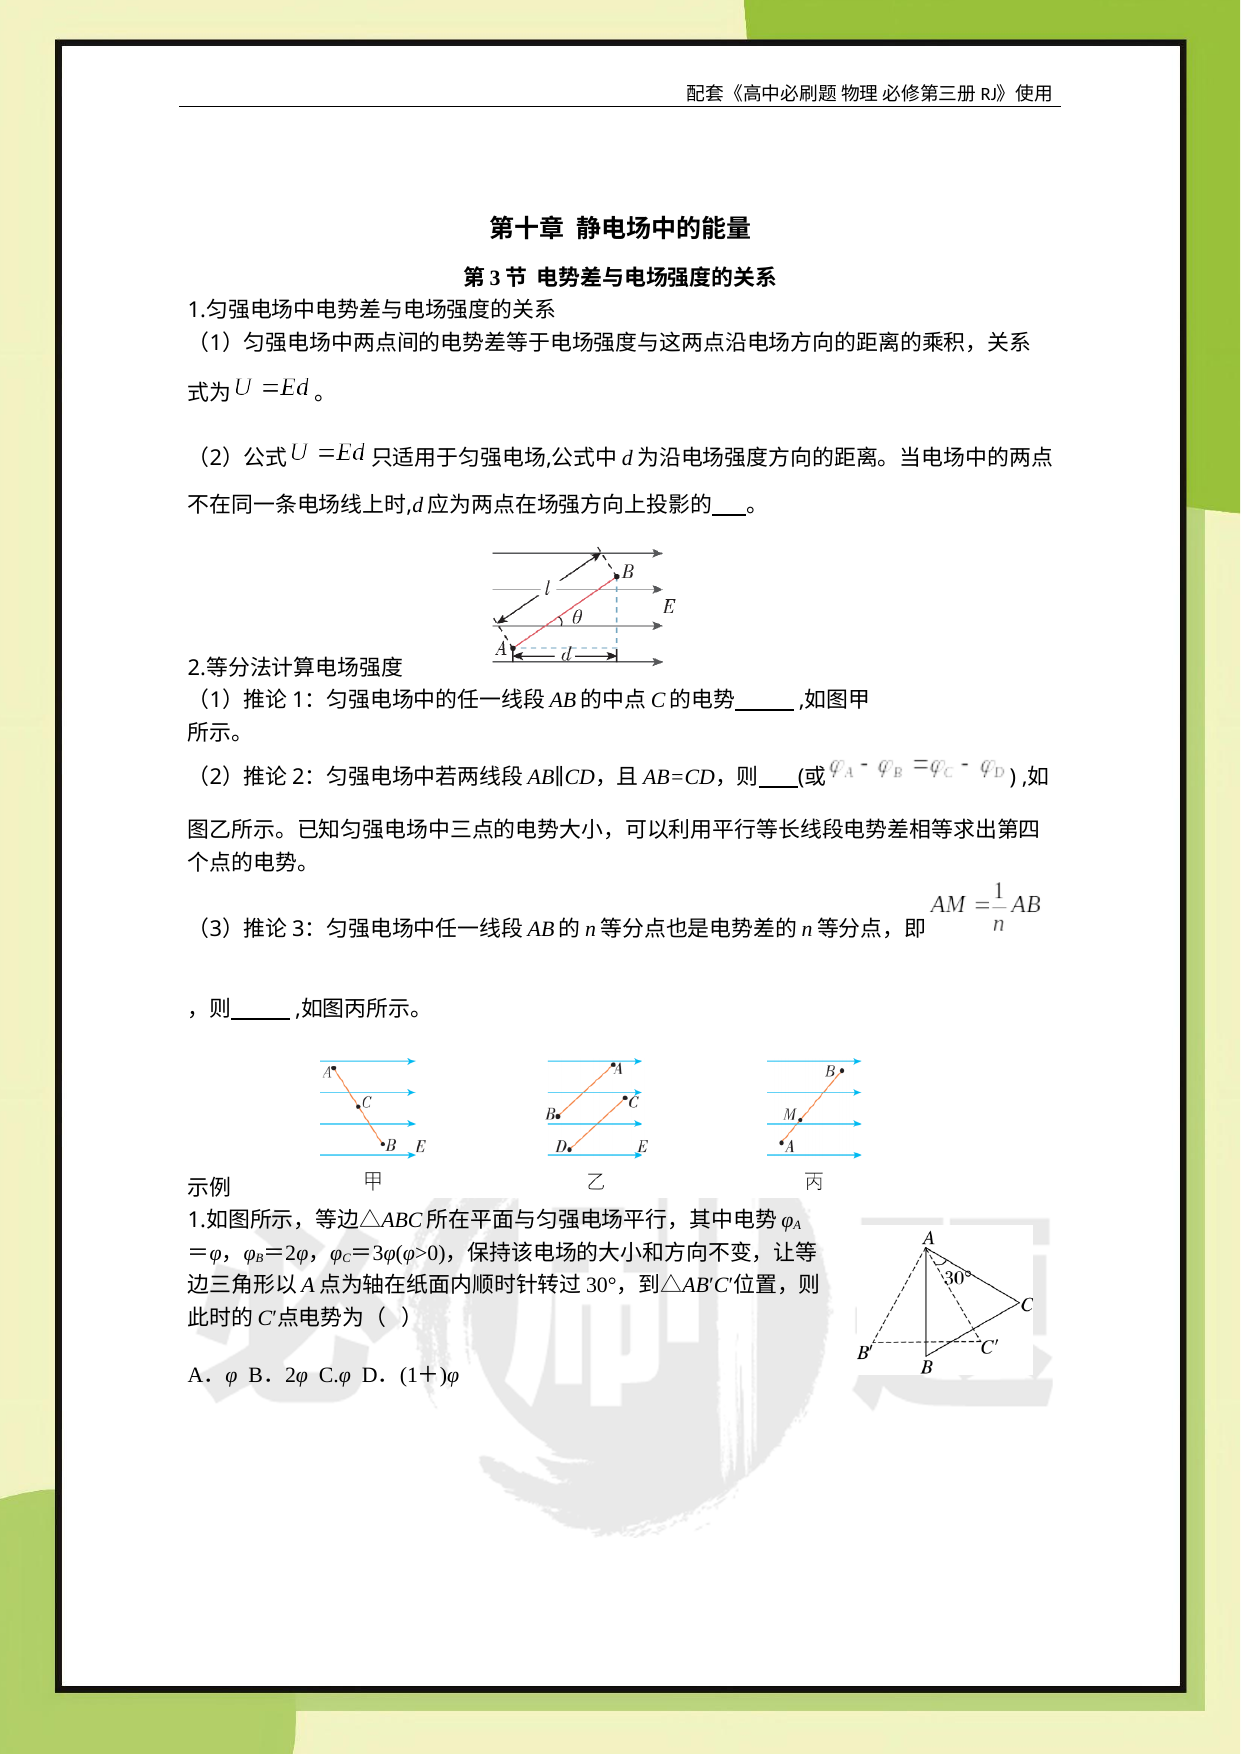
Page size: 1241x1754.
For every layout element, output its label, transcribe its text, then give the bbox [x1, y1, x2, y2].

picture [0, 0, 1241, 1754]
list （2）公式只适用于匀强电场,公式中d为沿电场强度方向的距离。当电场中的两点不在同一条电场线上时,d应为两点在场强方向上投影的 。 [187, 422, 1053, 519]
text 1.如图所示，等边△ABC所在平面与匀强电场平行，其中电势φA＝φ，φB＝2φ，φC＝3φ(φ>0)，保持该电场的大小和方向不变，让等边三角形以A点为轴在纸面内顺时针转过30°，到△AB′C′位置，则此时的C′点电势为（ ） [187, 1202, 1053, 1332]
list 示例 [187, 1169, 1053, 1202]
list 所示。 [187, 714, 1053, 747]
list （1）匀强电场中两点间的电势差等于电场强度与这两点沿电场方向的距离的乘积，关系式为。 [187, 324, 1053, 422]
text 第十章 静电场中的能量 [187, 194, 1053, 259]
list 2.等分法计算电场强度 [187, 649, 1053, 682]
text 第3节 电势差与电场强度的关系 [187, 259, 1053, 292]
list （1）推论1：匀强电场中的任一线段AB的中点C的电势 ,如图甲 [187, 682, 1053, 714]
list （3）推论3：匀强电场中任一线段AB的n等分点也是电势差的n等分点，即，则 ,如图丙所示。 [187, 877, 1053, 1023]
list （2）推论2：匀强电场中若两线段AB∥CD，且AB=CD，则 (或) ,如图乙所示。已知匀强电场中三点的电势大小，可以利用平行等长线段电势差相等求出第四个点的电势。 [187, 747, 1053, 877]
text A．φ B．2φ C.φ D．(1＋)φ [187, 1357, 1053, 1388]
list 1.匀强电场中电势差与电场强度的关系 [187, 292, 1053, 324]
